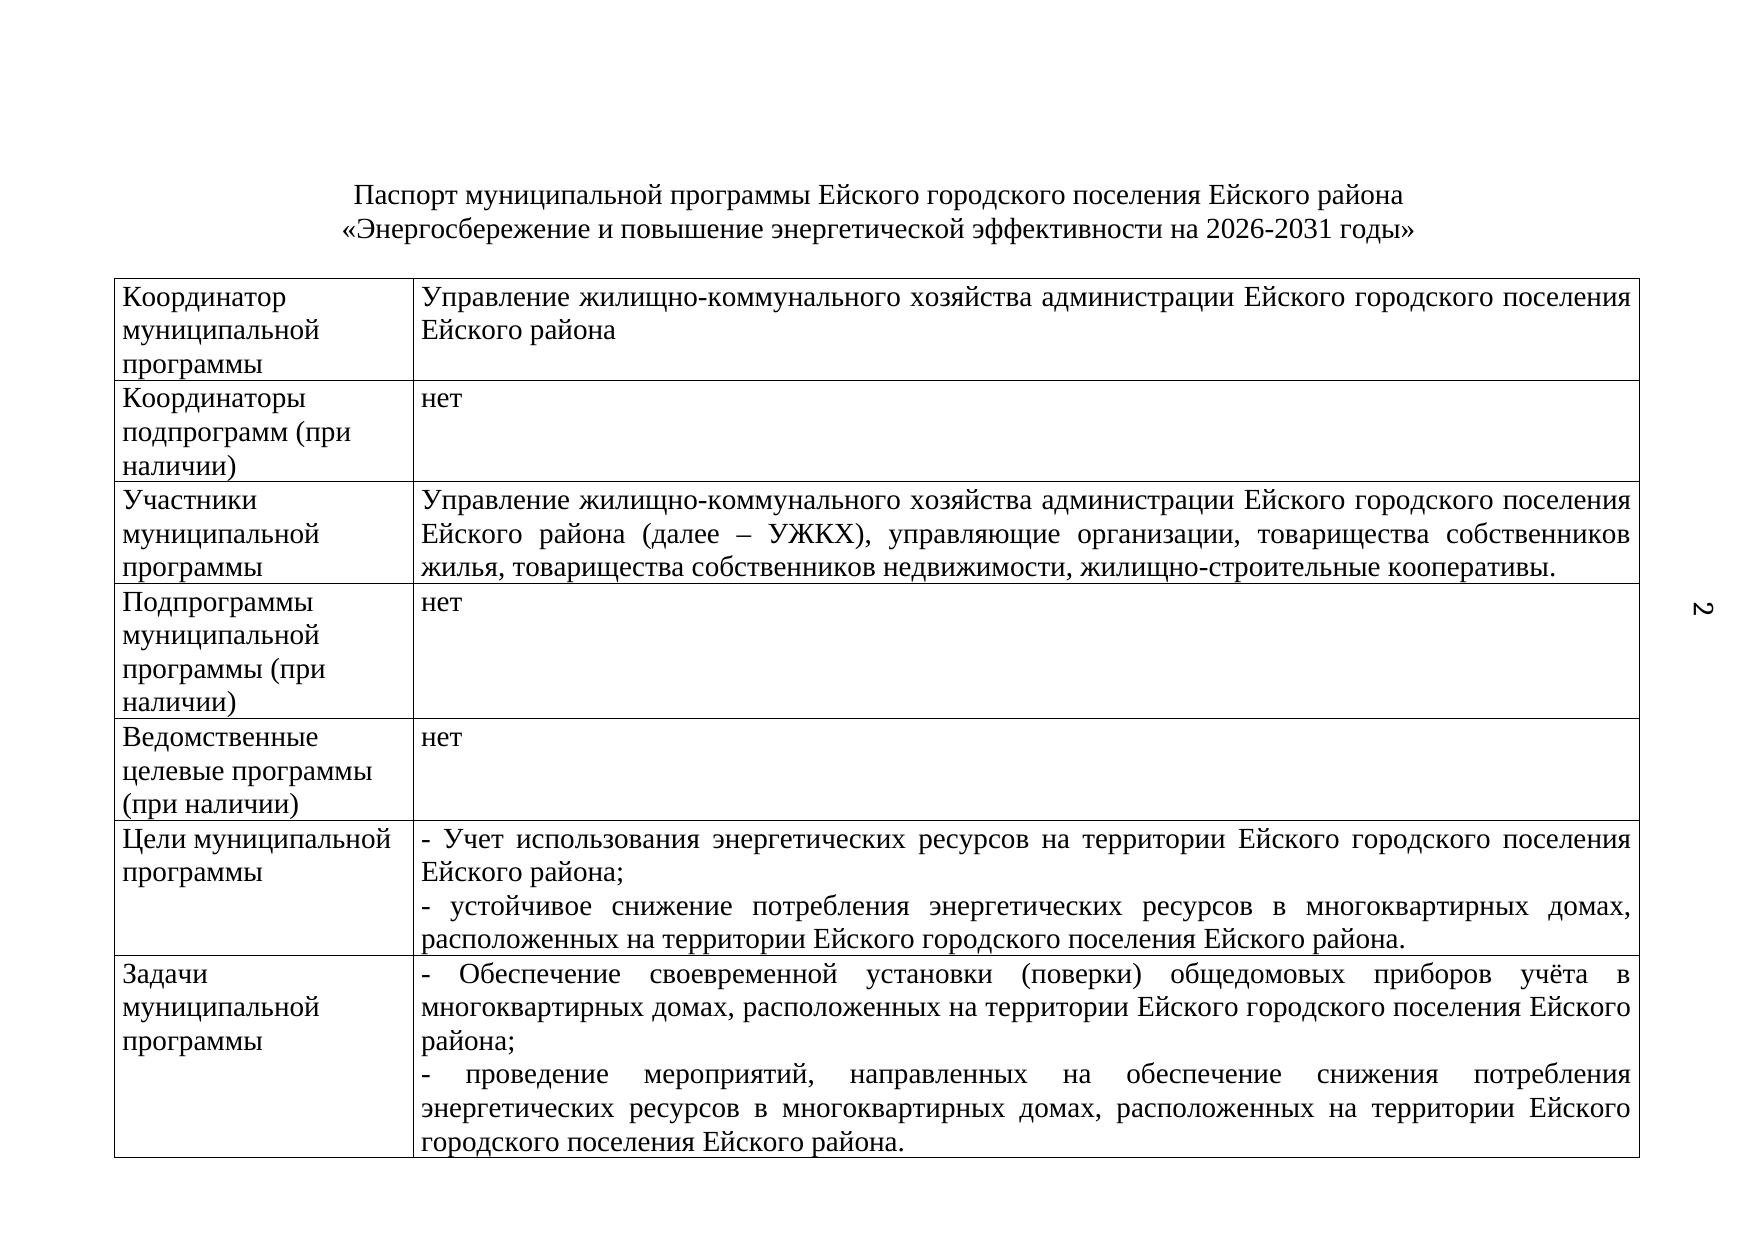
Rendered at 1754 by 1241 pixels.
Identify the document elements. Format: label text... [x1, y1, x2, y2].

table_cell нет [414, 584, 1639, 718]
table_cell нет [414, 719, 1639, 820]
table_header Координатор муниципальной программы [115, 279, 413, 379]
table_cell Участники муниципальной программы [115, 482, 413, 583]
text Паспорт муниципальной программы Ейского городского поселения Ейского района [118, 177, 1639, 211]
table_header Управление жилищно-коммунального хозяйства администрации Ейского городского поселения Ейского района [414, 279, 1639, 379]
table_cell Подпрограммы муниципальной программы (при наличии) [115, 584, 413, 718]
table_cell Цели муниципальной программы [115, 821, 413, 955]
table_cell Управление жилищно-коммунального хозяйства администрации Ейского городского поселения Ейского района (далее – УЖКХ), управляющие организации, товарищества собственников жилья, товарищества собственников недвижимости, жилищно-строительные кооперативы. [414, 482, 1639, 583]
table_cell Задачи муниципальной программы [115, 956, 413, 1157]
table_cell Координаторы подпрограмм (при наличии) [115, 381, 413, 481]
table_cell Ведомственные целевые программы (при наличии) [115, 719, 413, 820]
table_cell нет [414, 381, 1639, 481]
table_cell - Учет использования энергетических ресурсов на территории Ейского городского поселения Ейского района; - устойчивое снижение потребления энергетических ресурсов в многоквартирных домах, расположенных на территории Ейского городского поселения Ейского района. [414, 821, 1639, 955]
table_cell - Обеспечение своевременной установки (поверки) общедомовых приборов учёта в многоквартирных домах, расположенных на территории Ейского городского поселения Ейского района; - проведение мероприятий, направленных на обеспечение снижения потребления энергетических ресурсов в многоквартирных домах, расположенных на территории Ейского городского поселения Ейского района. [414, 956, 1639, 1157]
text «Энергосбережение и повышение энергетической эффективности на 2026-2031 годы» [118, 211, 1639, 244]
